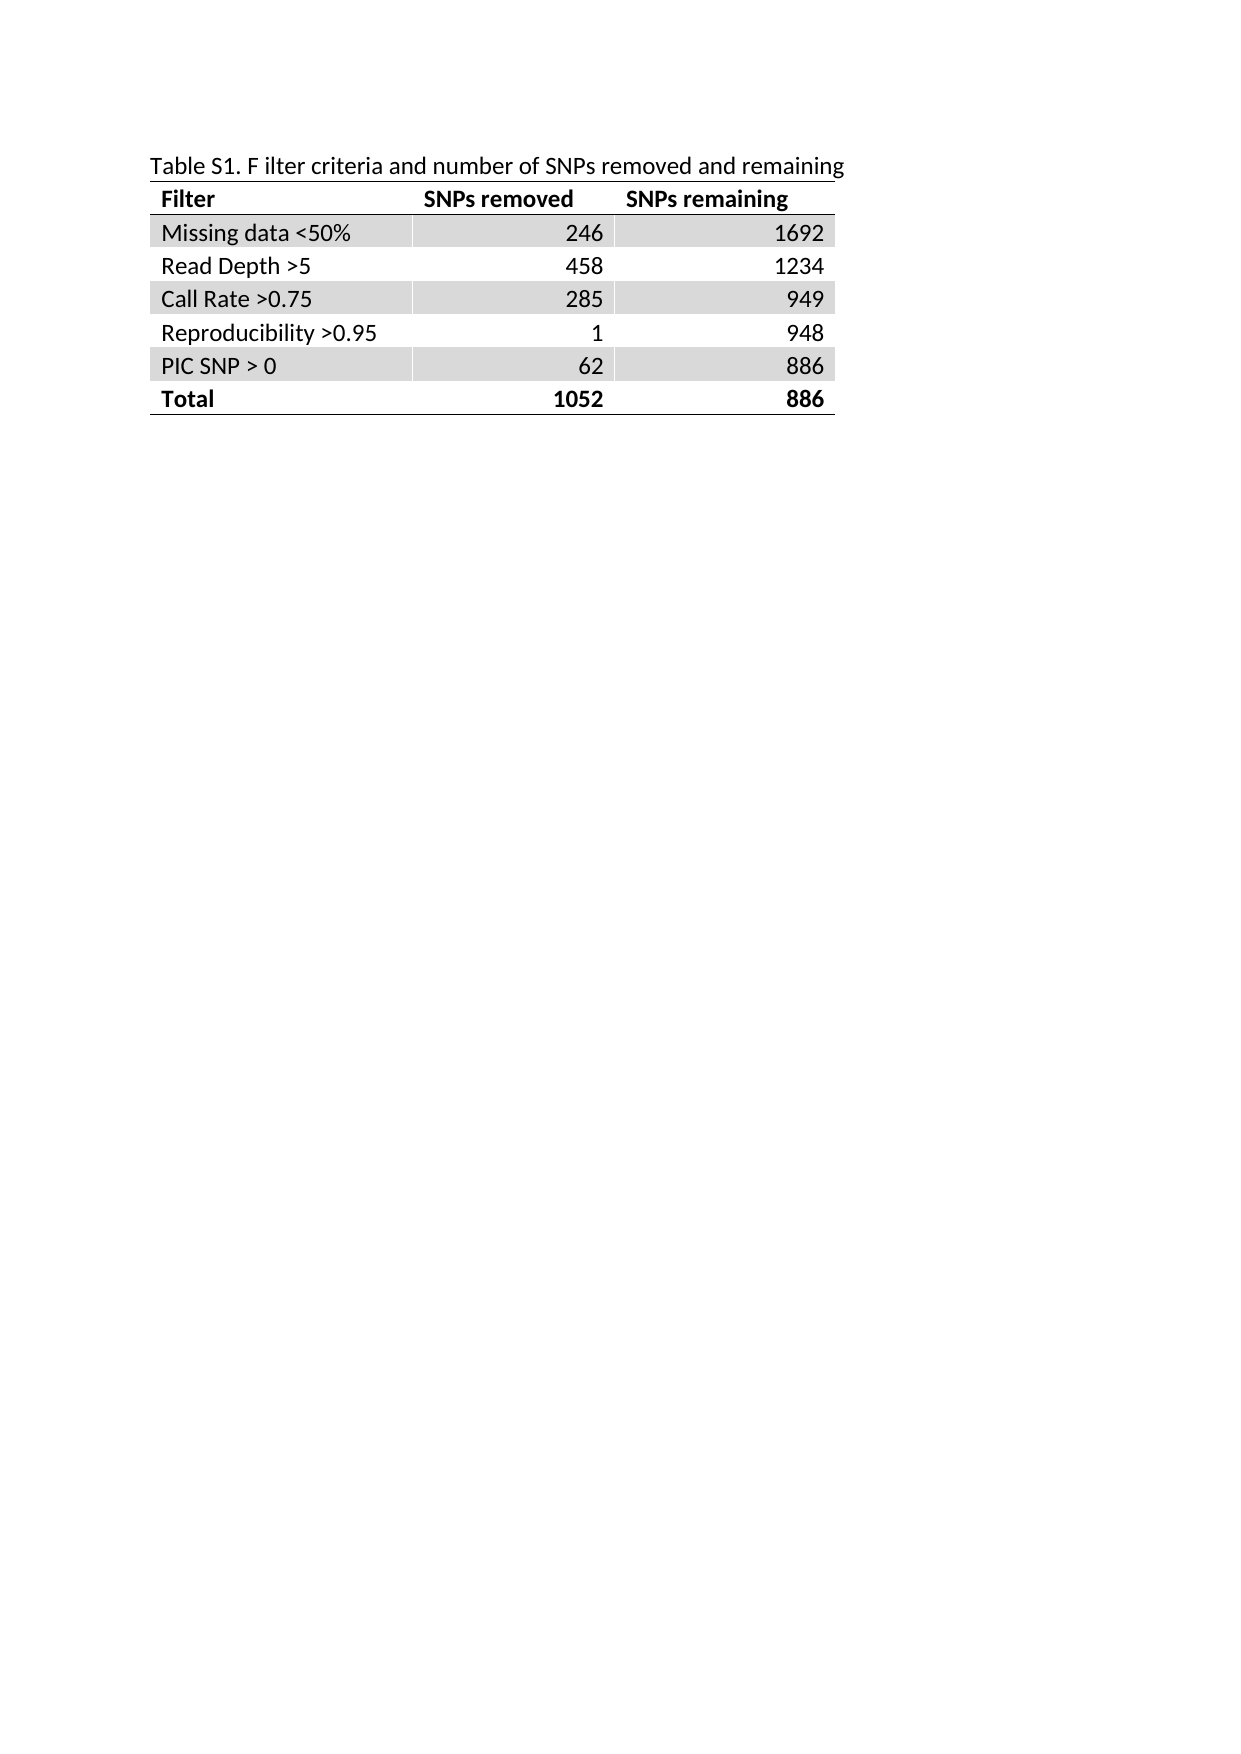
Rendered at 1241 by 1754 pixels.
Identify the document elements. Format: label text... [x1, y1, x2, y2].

table_cell 886 [615, 381, 835, 414]
table_header SNPs remaining [615, 182, 835, 214]
table_cell 949 [615, 281, 835, 314]
table_cell 1052 [413, 381, 614, 414]
table_cell Read Depth >5 [150, 247, 412, 281]
table_cell 1692 [615, 215, 835, 247]
text Table S1. F ilter criteria and number of SNPs removed and remaining [150, 150, 1090, 181]
table_cell 246 [413, 215, 614, 247]
table_cell 62 [413, 347, 614, 381]
table_header SNPs removed [413, 182, 614, 214]
table_cell 1 [413, 314, 614, 347]
table_cell Total [150, 381, 412, 414]
table_cell Call Rate >0.75 [150, 281, 412, 314]
table_cell 886 [615, 347, 835, 381]
table_cell 285 [413, 281, 614, 314]
table_cell Missing data <50% [150, 215, 412, 247]
table_header Filter [150, 182, 412, 214]
table_cell 458 [413, 247, 614, 281]
table_cell PIC SNP > 0 [150, 347, 412, 381]
table_cell 948 [615, 314, 835, 347]
table_cell 1234 [615, 247, 835, 281]
table_cell Reproducibility >0.95 [150, 314, 412, 347]
